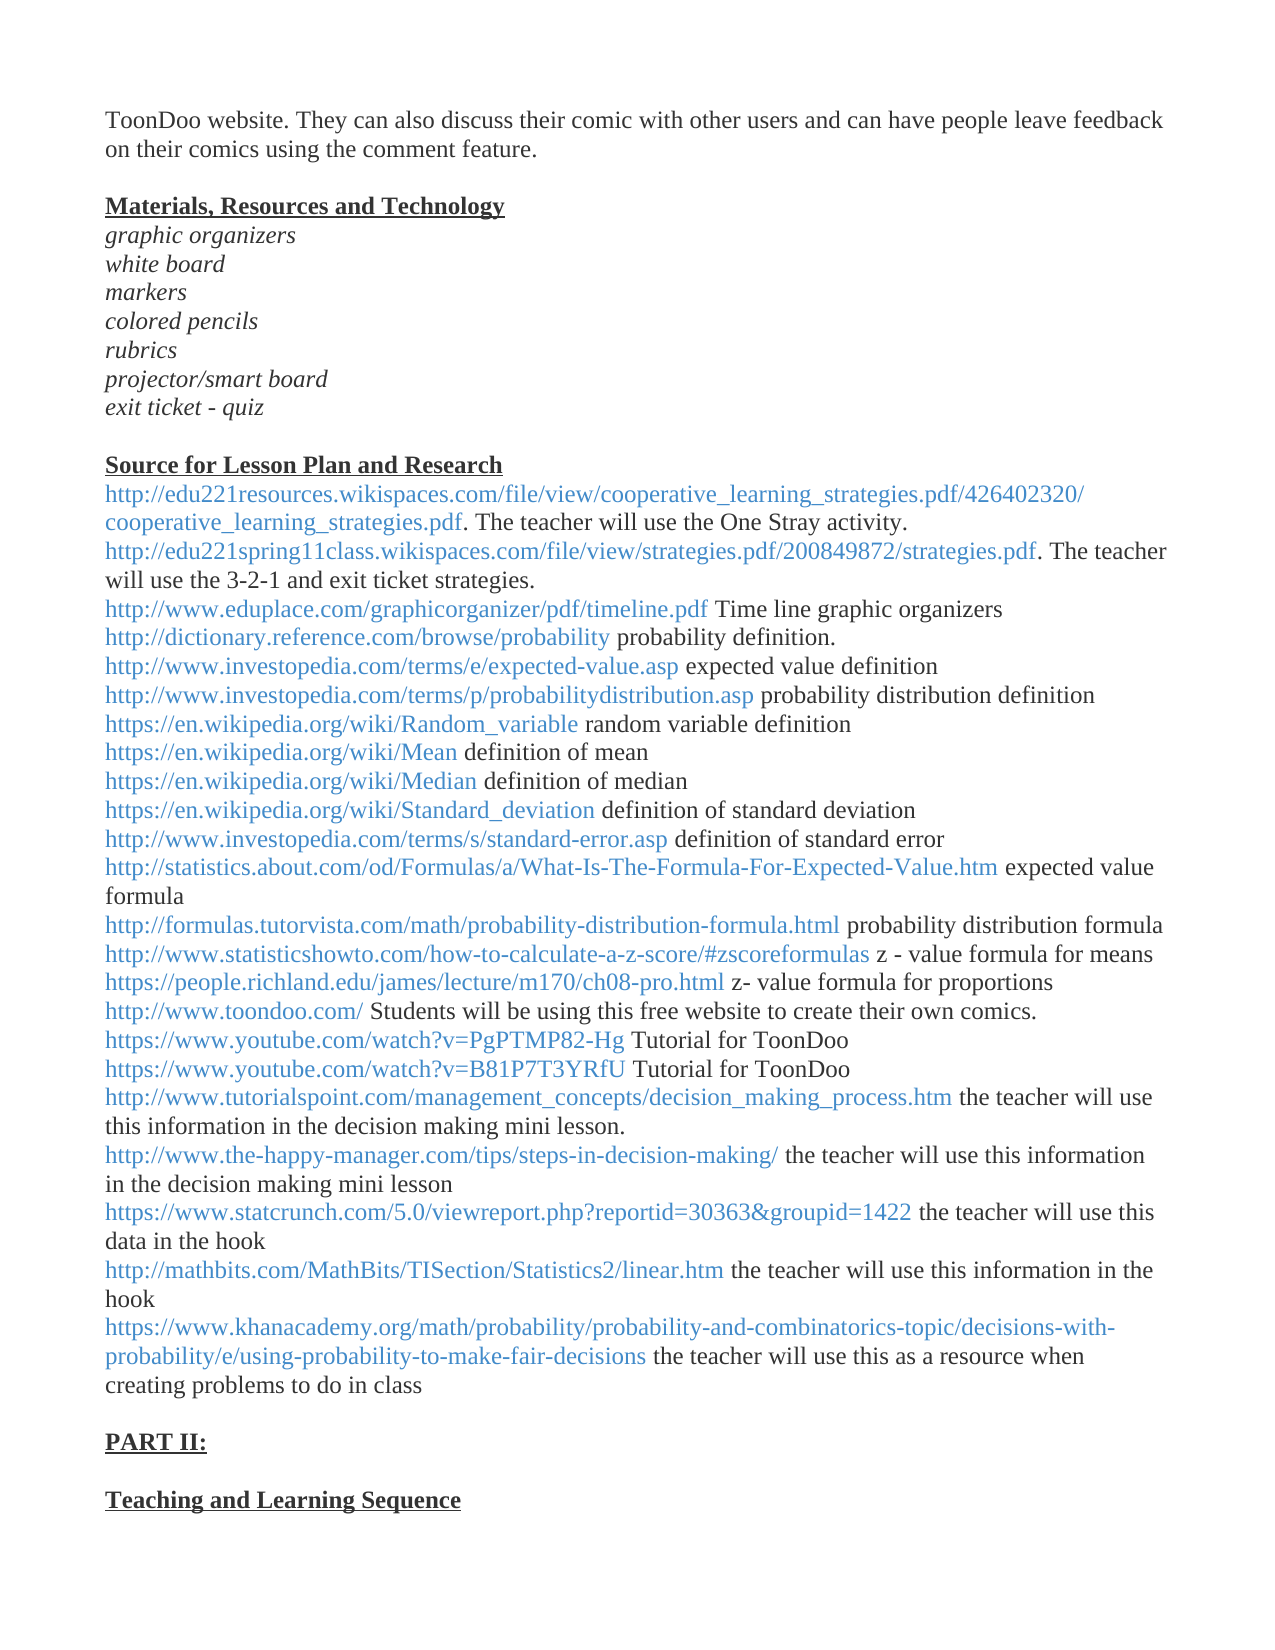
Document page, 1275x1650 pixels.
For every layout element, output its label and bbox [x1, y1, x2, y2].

text [105, 105, 1170, 1542]
